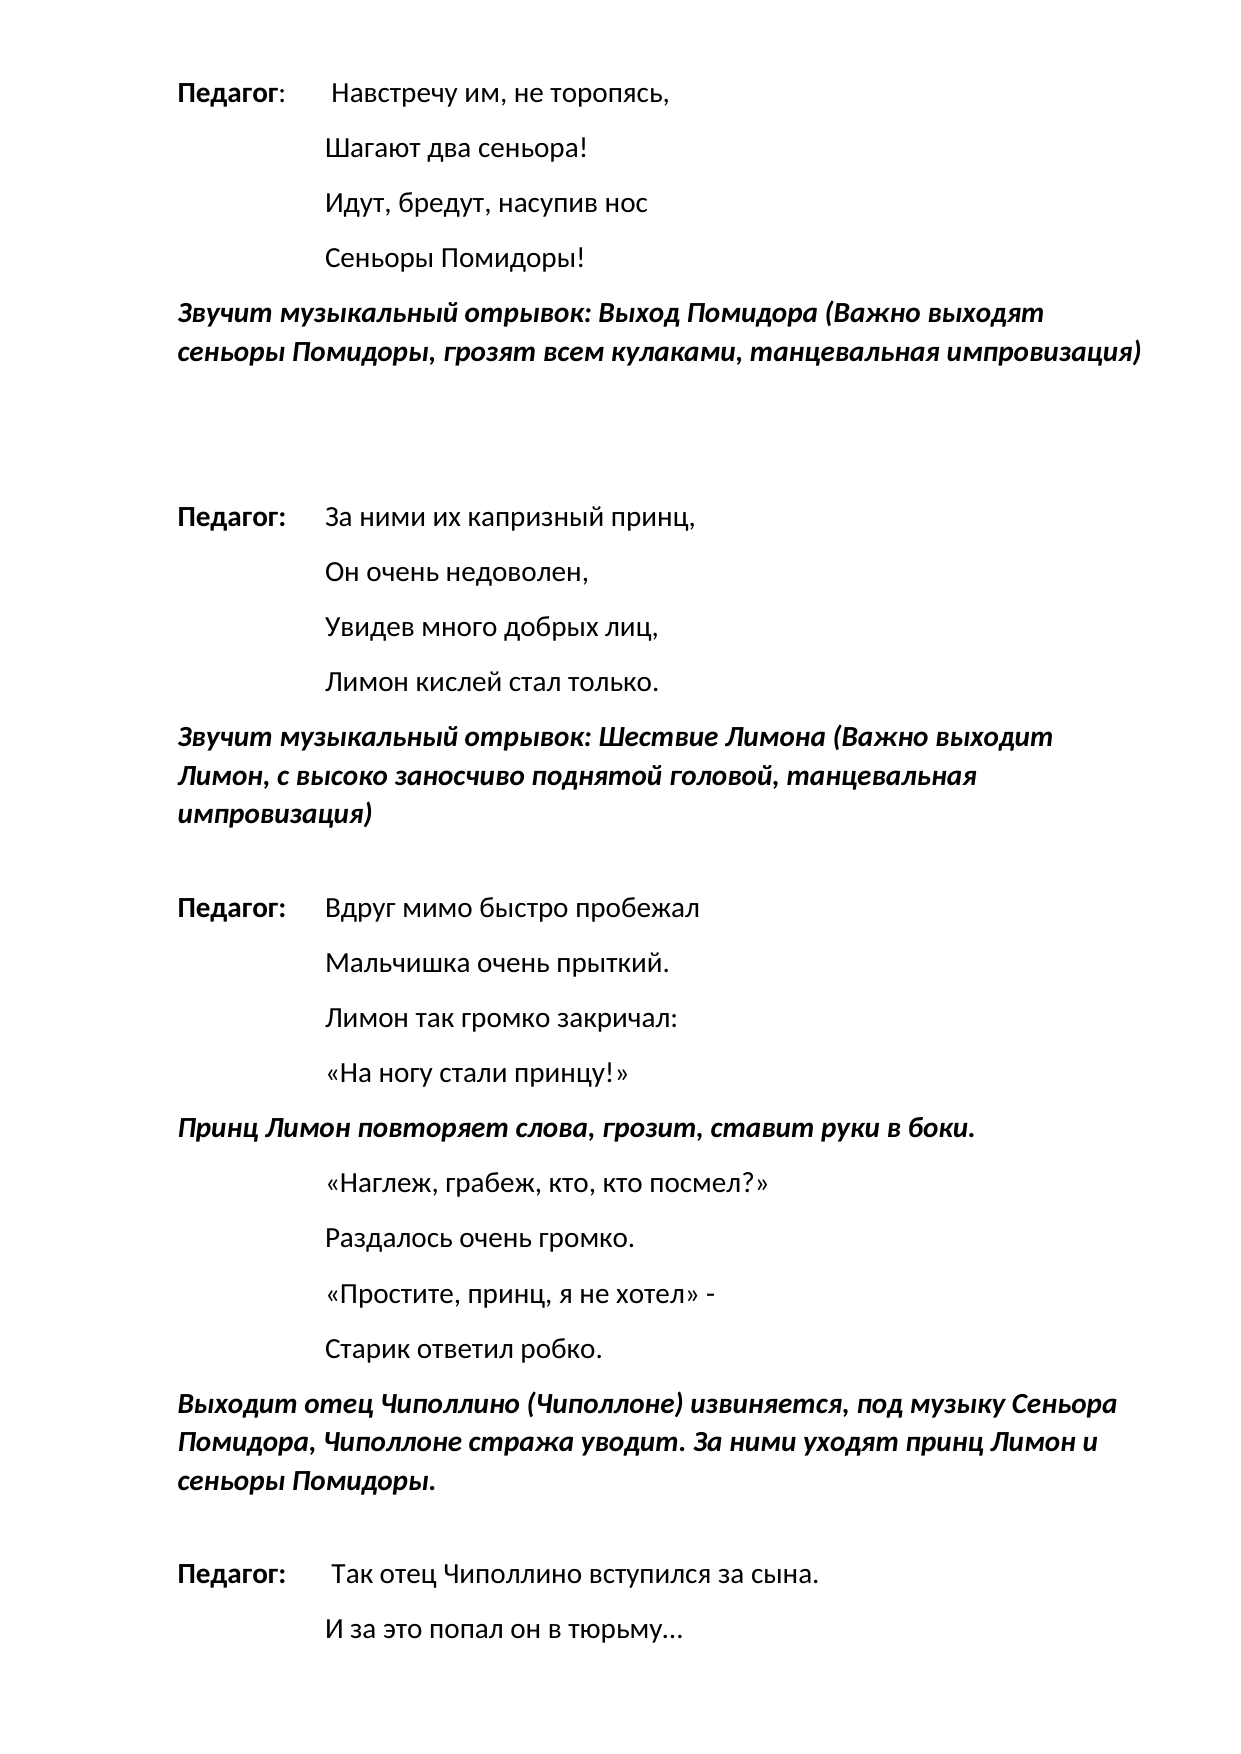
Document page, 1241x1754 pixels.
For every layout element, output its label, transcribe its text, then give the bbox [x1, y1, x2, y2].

text Педагог: За ними их капризный принц, [177, 498, 1152, 534]
text Он очень недоволен, [251, 553, 1152, 589]
text Педагог: Навстречу им, не торопясь, [177, 74, 1152, 109]
text Выходит отец Чиполлино (Чиполлоне) извиняется, под музыку Сеньора Помидора, Чиполлоне стража уводит. За ними уходят принц Лимон и сеньоры Помидоры. [177, 1385, 1152, 1497]
text Раздалось очень громко. [251, 1219, 1152, 1255]
text Принц Лимон повторяет слова, грозит, ставит руки в боки. [177, 1109, 1152, 1145]
text Увидев много добрых лиц, [251, 608, 1152, 644]
text Педагог: Вдруг мимо быстро пробежал [177, 889, 1152, 924]
text Звучит музыкальный отрывок: Выход Помидора (Важно выходят сеньоры Помидоры, грозят всем кулаками, танцевальная импровизация) [177, 294, 1152, 368]
text Лимон так громко закричал: [251, 999, 1152, 1035]
text Старик ответил робко. [251, 1330, 1152, 1365]
text «Наглеж, грабеж, кто, кто посмел?» [251, 1164, 1152, 1200]
text «На ногу стали принцу!» [251, 1054, 1152, 1090]
text И за это попал он в тюрьму… [251, 1611, 1152, 1646]
text Мальчишка очень прыткий. [251, 944, 1152, 980]
text Сеньоры Помидоры! [251, 239, 1152, 275]
text «Простите, принц, я не хотел» - [251, 1275, 1152, 1310]
text Педагог: Так отец Чиполлино вступился за сына. [177, 1555, 1152, 1591]
text Лимон кислей стал только. [251, 663, 1152, 699]
text Идут, бредут, насупив нос [251, 184, 1152, 220]
text Шагают два сеньора! [251, 129, 1152, 164]
text Звучит музыкальный отрывок: Шествие Лимона (Важно выходит Лимон, с высоко заносчиво поднятой головой, танцевальная импровизация) [177, 718, 1152, 831]
